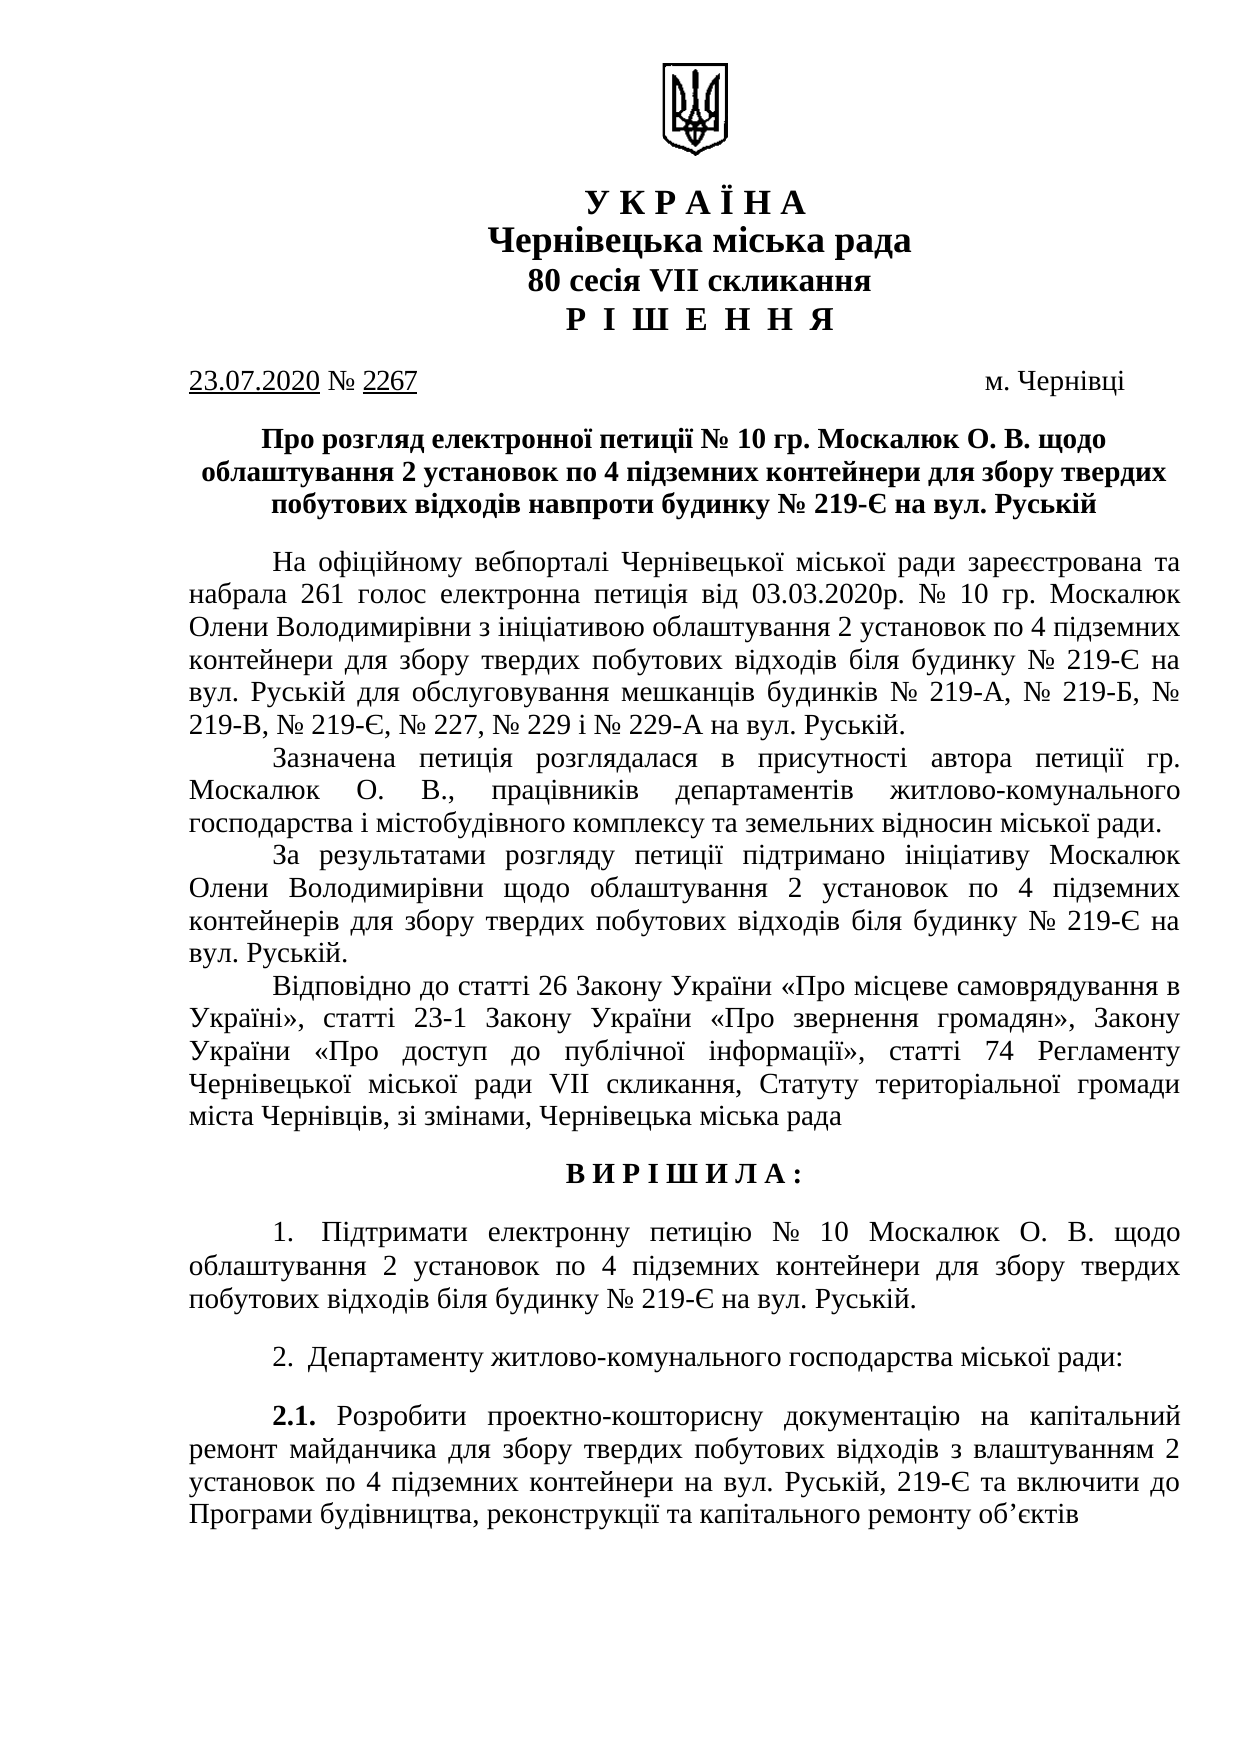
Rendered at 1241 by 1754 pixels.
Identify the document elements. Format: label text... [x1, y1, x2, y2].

text ВИРІШИЛА: [189, 1160, 1179, 1189]
text 2.1. Розробити проектно-кошторисну документацію на капітальний ремонт майданчика для збору твердих побутових відходів з влаштуванням 2 установок по 4 підземних контейнери на вул. Руській, 219-Є та включити до Програми будівництва, реконструкції та капітального ремонту об’єктів [189, 1400, 1181, 1530]
picture [662, 63, 728, 156]
text За результатами розгляду петиції підтримано ініціативу Москалюк Олени Володимирівни щодо облаштування 2 установок по 4 підземних контейнерів для збору твердих побутових відходів біля будинку № 219-Є на вул. Руській. [189, 839, 1181, 969]
text УКРАЇНА Чернівецька міська рада 80 сесія VII скликання РІШЕННЯ [218, 183, 1181, 338]
text На офіційному вебпорталі Чернівецької міської ради зареєстрована та набрала 261 голос електронна петиція від 03.03.2020р. № 10 гр. Москалюк Олени Володимирівни з ініціативою облаштування 2 установок по 4 підземних контейнери для збору твердих побутових відходів біля будинку № 219-Є на вул. Руській для обслуговування мешканців будинків № 219-А, № 219-Б, № 219-В, № 219-Є, № 227, № 229 і № 229-А на вул. Руській. [189, 545, 1181, 741]
text 23.07.2020 № 2267 м. Чернівці [189, 364, 1181, 397]
text Зазначена петиція розглядалася в присутності автора петиції гр. Москалюк О. В., працівників департаментів житлово-комунального господарства і містобудівного комплексу та земельних відносин міської ради. [189, 741, 1181, 839]
text Про розгляд електронної петиції № 10 гр. Москалюк О. В. щодо облаштування 2 установок по 4 підземних контейнери для збору твердих [189, 422, 1179, 488]
list Підтримати електронну петицію № 10 Москалюк О. В. щодо облаштування 2 установок по 4 підземних контейнери для збору твердих побутових відходів біля будинку № 219-Є на вул. Руській. [189, 1215, 1181, 1315]
text Відповідно до статті 26 Закону України «Про місцеве самоврядування в Україні», статті 23-1 Закону України «Про звернення громадян», Закону України «Про доступ до публічної інформації», статті 74 Регламенту Чернівецької міської ради VII скликання, Статуту територіальної громади міста Чернівців, зі змінами, Чернівецька міська рада [189, 969, 1181, 1132]
text побутових відходів навпроти будинку № 219-Є на вул. Руській [189, 488, 1179, 520]
list Департаменту житлово-комунального господарства міської ради: [189, 1343, 1181, 1373]
